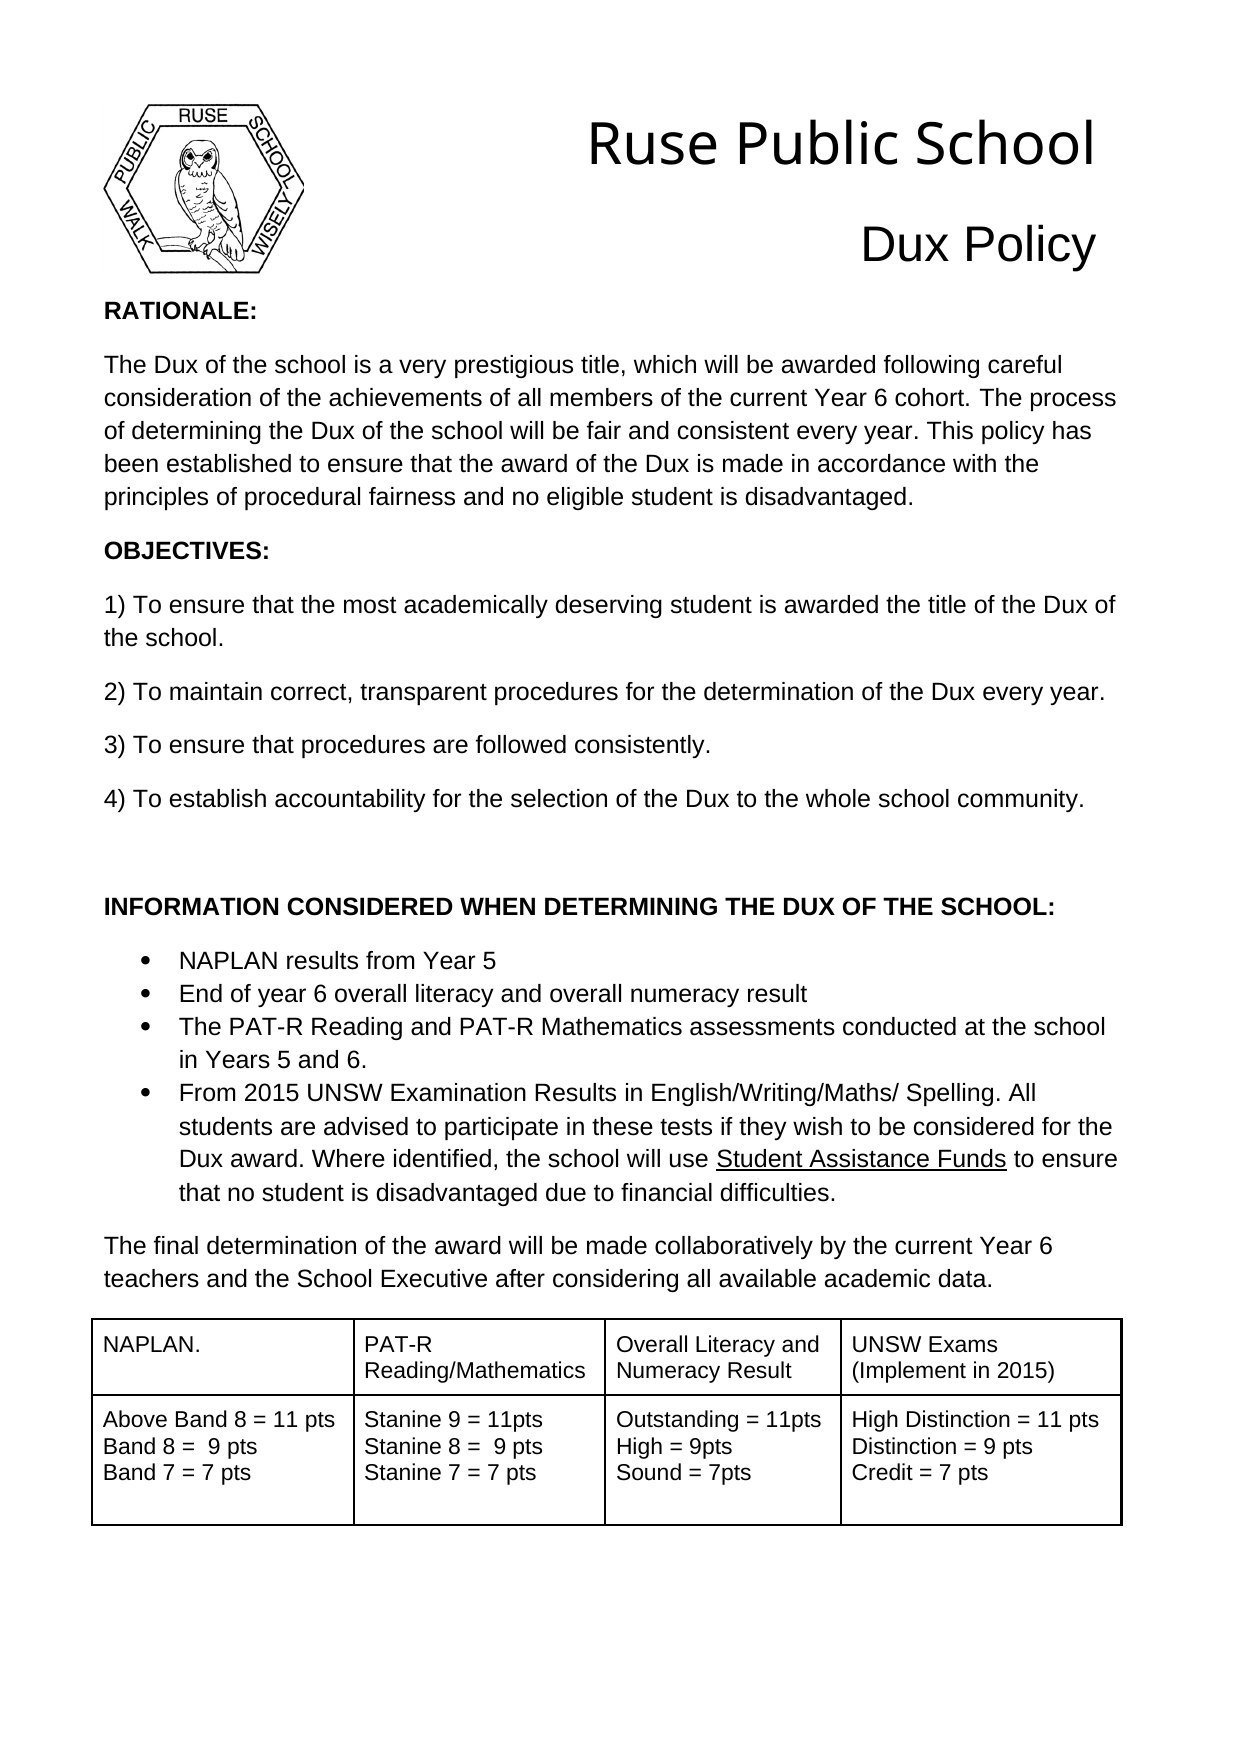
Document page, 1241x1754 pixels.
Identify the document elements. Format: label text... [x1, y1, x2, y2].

list The PAT-R Reading and PAT-R Mathematics assessments conducted at the school in Years 5 and 6. [141, 1012, 1122, 1074]
picture [100, 101, 304, 274]
text The final determination of the award will be made collaboratively by the current Year 6 teachers and the School Executive after considering all available academic data. [103, 1231, 1122, 1293]
table_cell High Distinction = 11 pts Distinction = 9 pts Credit = 7 pts [842, 1396, 1120, 1524]
table_cell Stanine 9 = 11pts Stanine 8 = 9 pts Stanine 7 = 7 pts [355, 1396, 604, 1524]
text 3) To ensure that procedures are followed consistently. [103, 731, 1122, 759]
table_cell Outstanding = 11pts High = 9pts Sound = 7pts [606, 1396, 840, 1524]
text 1) To ensure that the most academically deserving student is awarded the title of the Dux of the school. [103, 590, 1122, 652]
text 4) To establish accountability for the selection of the Dux to the whole school community. [103, 784, 1122, 813]
text The Dux of the school is a very prestigious title, which will be awarded following careful consideration of the achievements of all members of the current Year 6 cohort. The process of determining the Dux of the school will be fair and consistent every year. This policy has been established to ensure that the award of the Dux is made in accordance with the principles of procedural fairness and no eligible student is disadvantaged. [103, 350, 1122, 511]
list NAPLAN results from Year 5 [141, 946, 1122, 975]
list End of year 6 overall literacy and overall numeracy result [141, 979, 1122, 1008]
text 2) To maintain correct, transparent procedures for the determination of the Dux every year. [103, 677, 1122, 705]
table_cell Above Band 8 = 11 pts Band 8 = 9 pts Band 7 = 7 pts [93, 1396, 353, 1524]
table_header UNSW Exams (Implement in 2015) [842, 1320, 1120, 1394]
table_header Overall Literacy and Numeracy Result [606, 1320, 840, 1394]
list From 2015 UNSW Examination Results in English/Writing/Maths/ Spelling. All students are advised to participate in these tests if they wish to be considered for the Dux award. Where identified, the school will use Student Assistance Funds to ensure that no student is disadvantaged due to financial difficulties. [141, 1078, 1122, 1206]
text RATIONALE: [103, 296, 1122, 325]
text INFORMATION CONSIDERED WHEN DETERMINING THE DUX OF THE SCHOOL: [103, 892, 1122, 921]
text OBJECTIVES: [103, 536, 1122, 565]
table_header Ruse Public School Dux Policy [385, 102, 1107, 296]
table_header PAT-R Reading/Mathematics [355, 1320, 604, 1394]
table_header [92, 102, 385, 296]
table_header NAPLAN. [93, 1320, 353, 1394]
